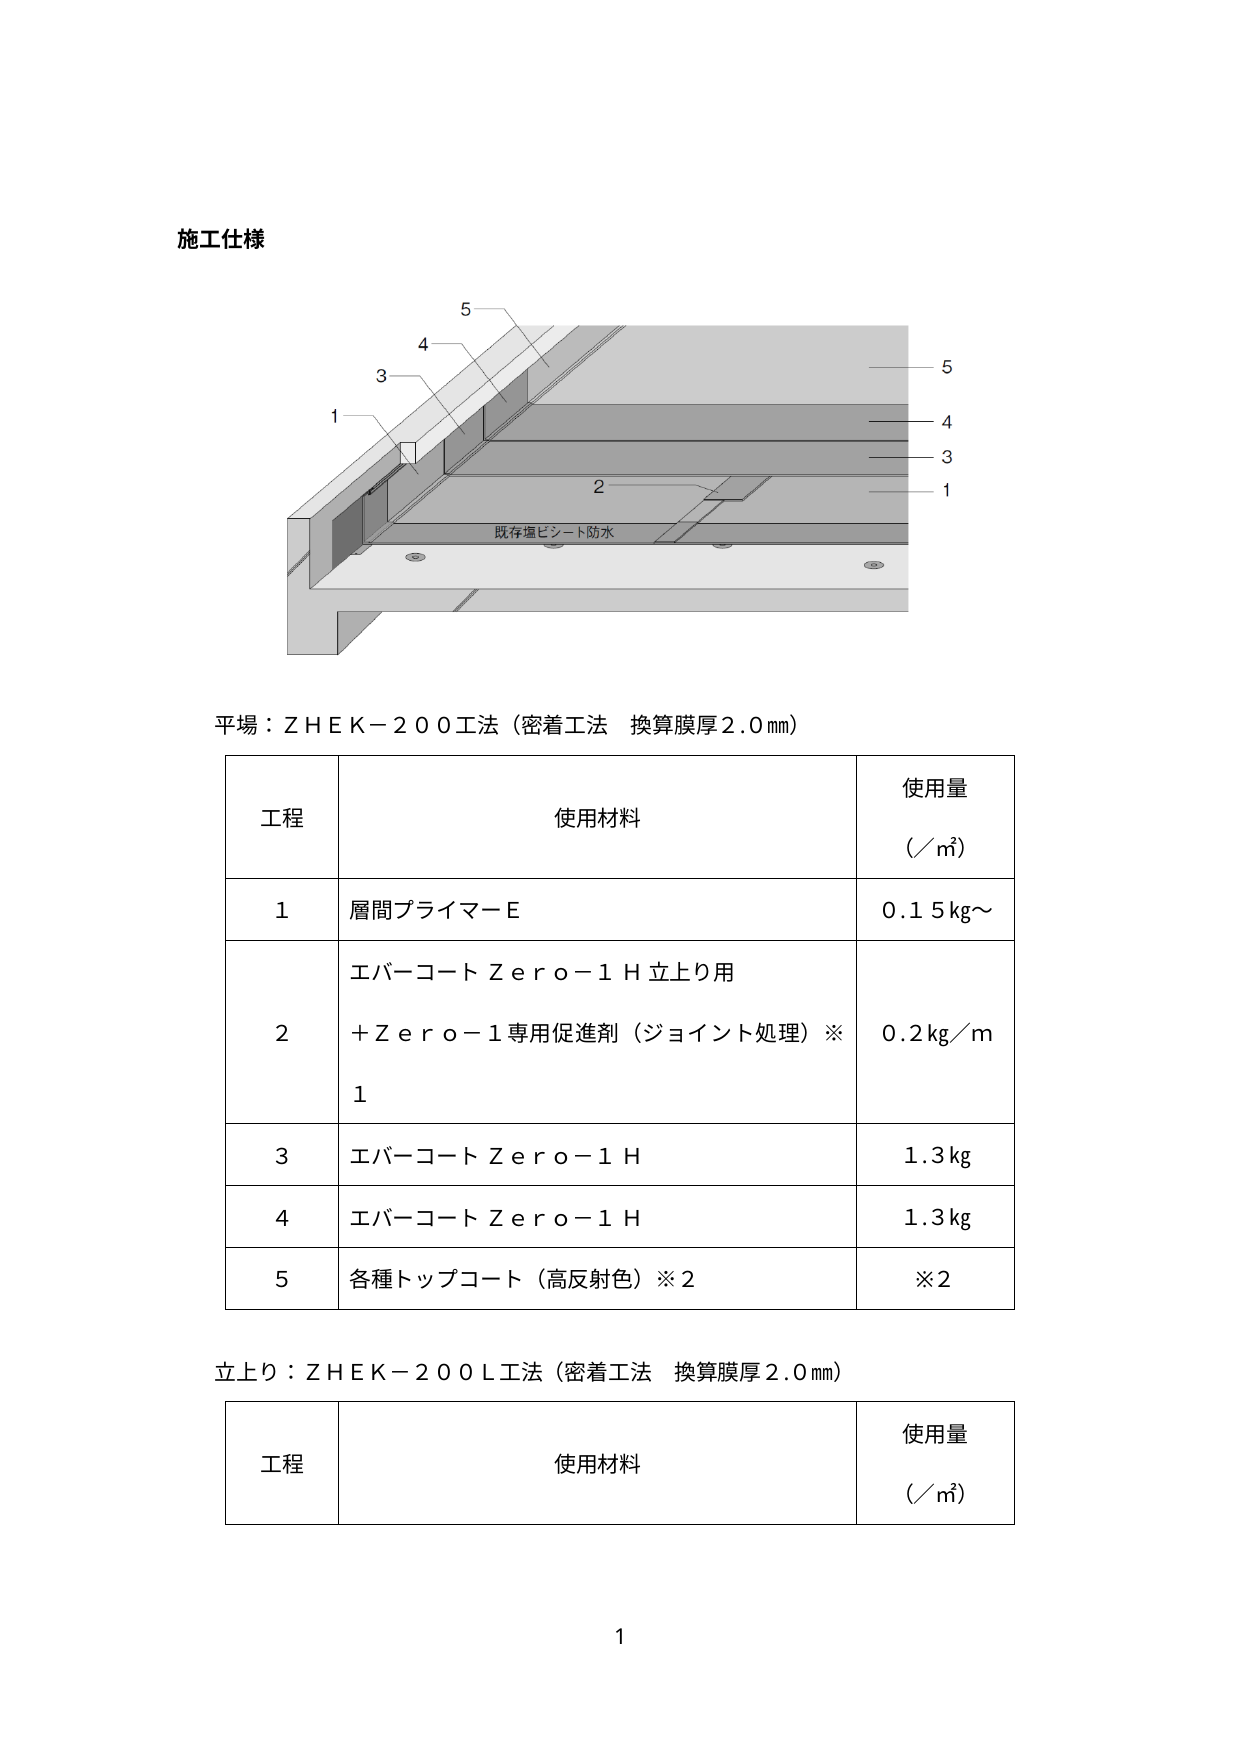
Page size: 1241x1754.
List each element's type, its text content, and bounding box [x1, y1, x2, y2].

table_header 使用材料 [339, 1402, 856, 1524]
table_cell 層間プライマーＥ [339, 879, 856, 939]
table_cell １.３㎏ [857, 1186, 1014, 1247]
table_cell 各種トップコート（高反射色）※２ [339, 1248, 856, 1309]
table_cell ４ [226, 1186, 338, 1247]
table_cell ３ [226, 1124, 338, 1185]
table_header 使用材料 [339, 756, 856, 878]
table_cell １.３㎏ [857, 1124, 1014, 1185]
table_header 使用量 （／㎡） [857, 756, 1014, 878]
text 立上り：ＺＨＥＫ－２００Ｌ工法（密着工法 換算膜厚２.０㎜） [214, 1340, 1063, 1401]
table_cell ０.１５㎏～ [857, 879, 1014, 939]
text 平場：ＺＨＥＫ－２００工法（密着工法 換算膜厚２.０㎜） [214, 694, 1063, 755]
table_cell ０.２㎏／ｍ [857, 941, 1014, 1123]
table_cell エバーコート Ｚｅｒｏ－１ Ｈ [339, 1124, 856, 1185]
text 施工仕様 [177, 207, 1063, 268]
table_cell １ [226, 879, 338, 939]
table_cell エバーコート Ｚｅｒｏ－１ Ｈ 立上り用 ＋Ｚｅｒｏ－１専用促進剤（ジョイント処理）※１ [339, 941, 856, 1123]
table_header 使用量 （／㎡） [857, 1402, 1014, 1524]
table_header 工程 [226, 756, 338, 878]
table_cell ５ [226, 1248, 338, 1309]
table_cell エバーコート Ｚｅｒｏ－１ Ｈ [339, 1186, 856, 1247]
table_cell ２ [226, 941, 338, 1123]
table_header 工程 [226, 1402, 338, 1524]
picture [283, 298, 957, 657]
table_cell ※２ [857, 1248, 1014, 1309]
